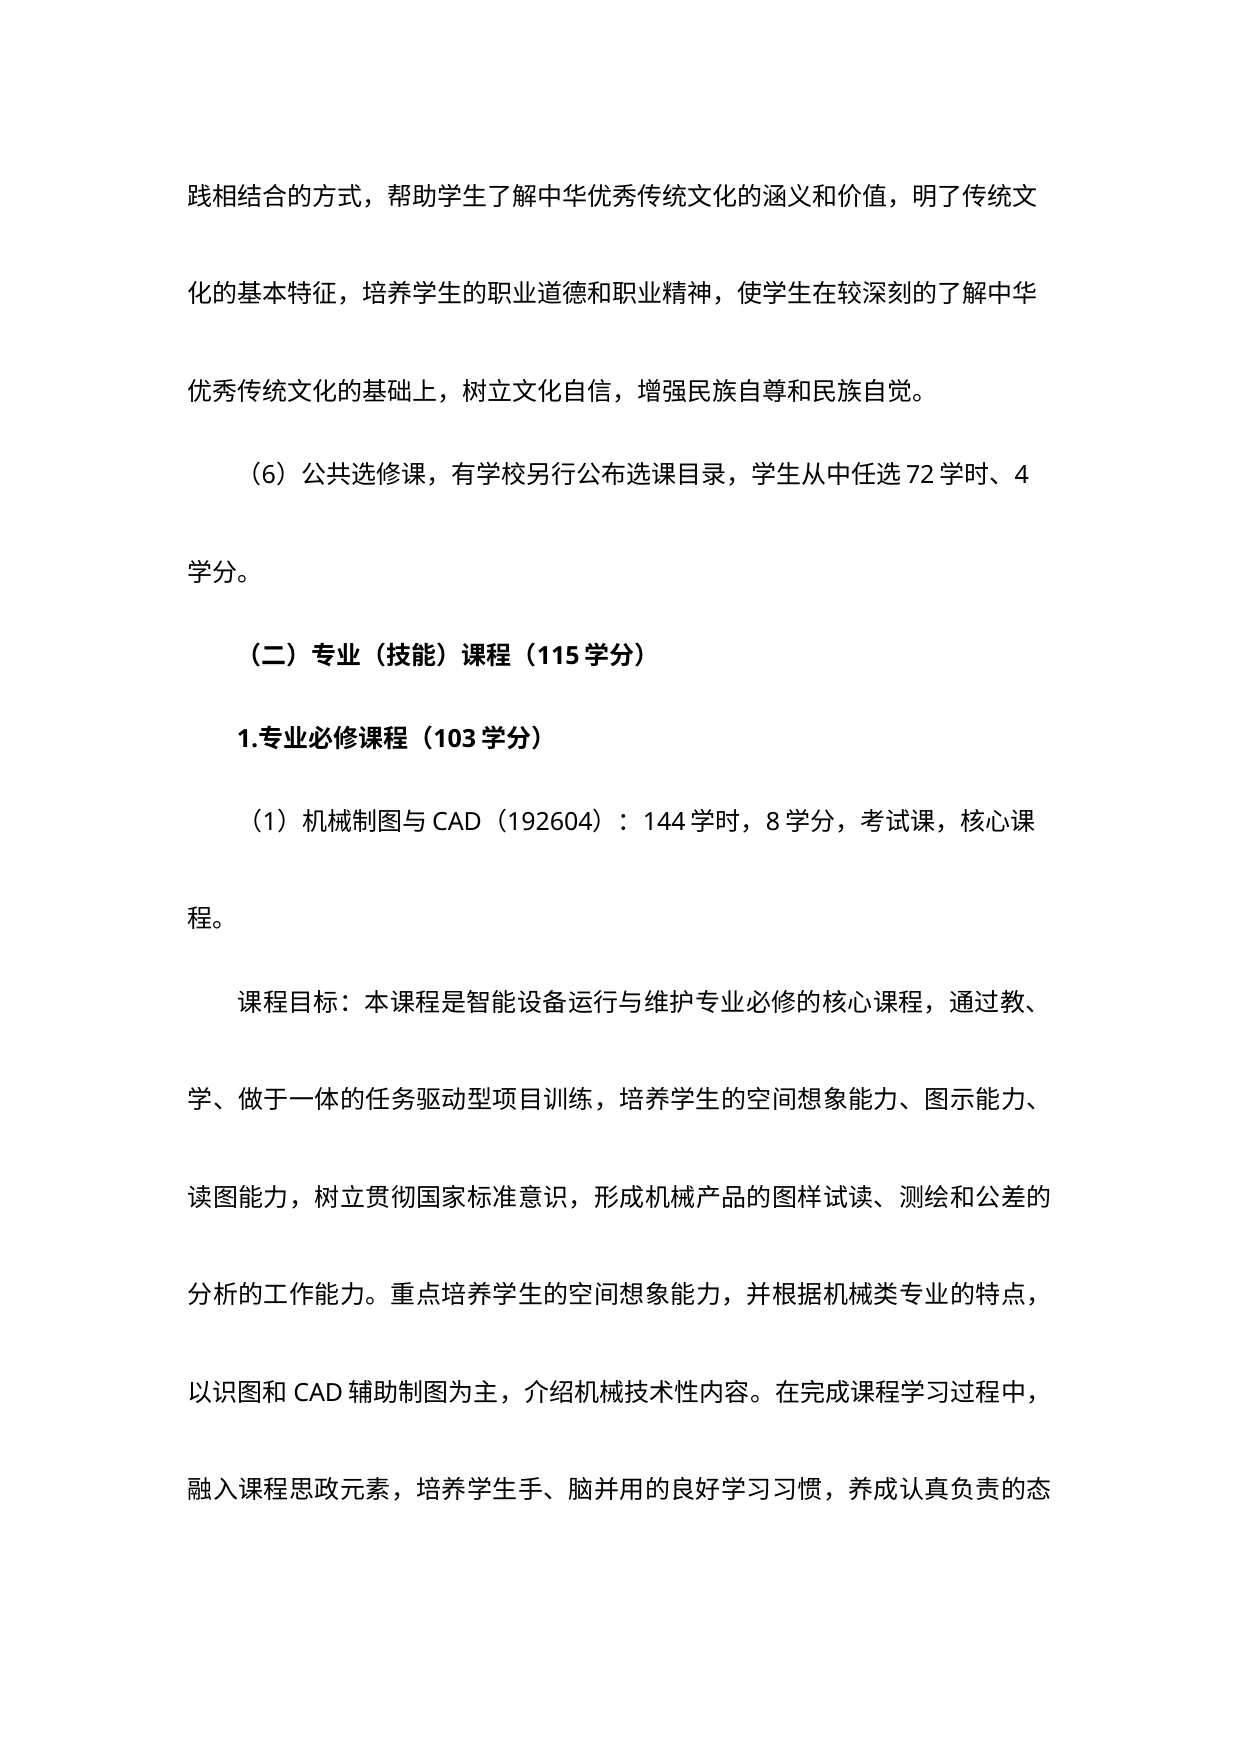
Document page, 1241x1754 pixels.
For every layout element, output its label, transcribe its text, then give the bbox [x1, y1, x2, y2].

text （二）专业（技能）课程（115学分） [187, 621, 1053, 686]
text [187, 968, 1053, 1520]
text （6）公共选修课，有学校另行公布选课目录，学生从中任选72学时、4学分。 [187, 440, 1053, 603]
text 1.专业必修课程（103学分） [187, 704, 1053, 769]
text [187, 162, 1053, 422]
text （1）机械制图与CAD（192604）：144学时，8学分，考试课，核心课程。 [187, 787, 1053, 949]
